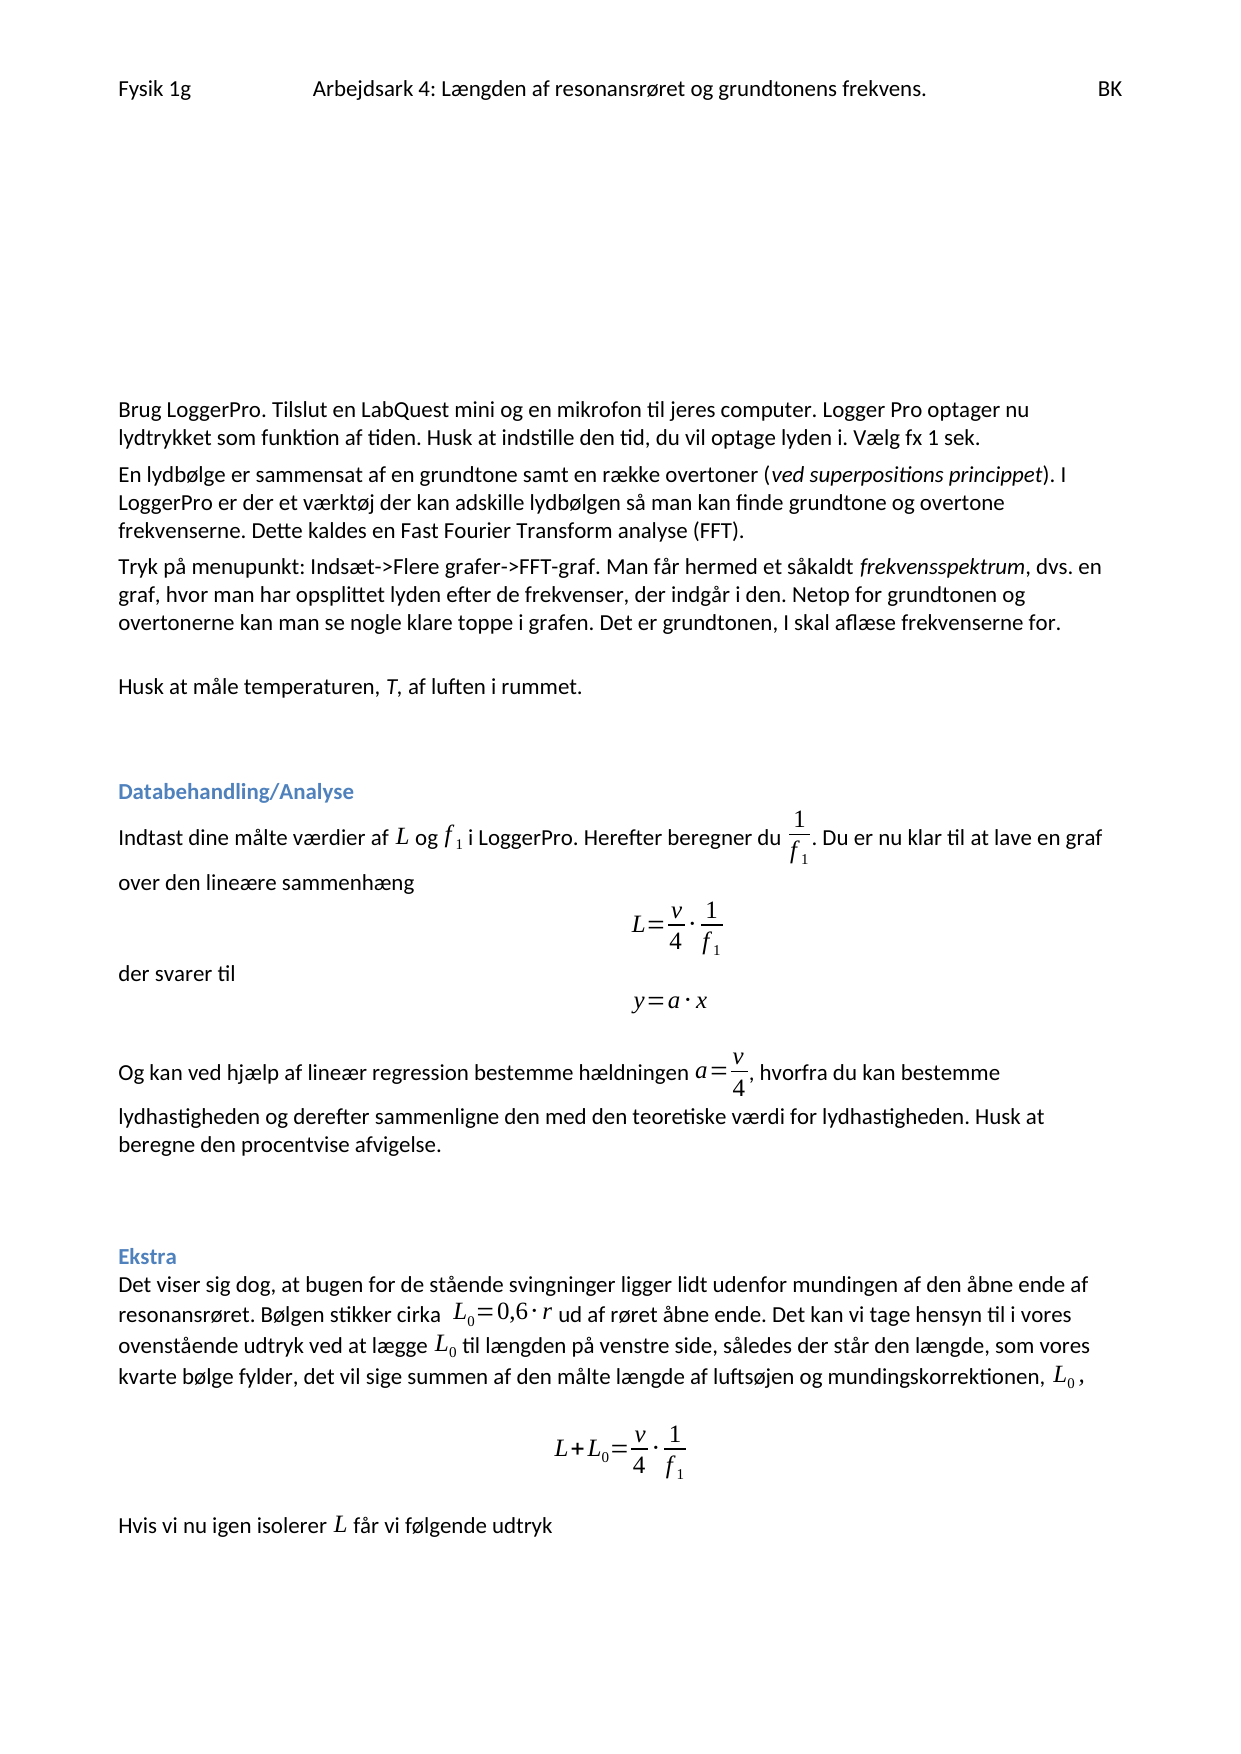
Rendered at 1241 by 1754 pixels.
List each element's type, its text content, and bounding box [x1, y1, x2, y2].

text Hvis vi nu igen isolerer får vi følgende udtryk [118, 1511, 1122, 1539]
text Ekstra [118, 1242, 1122, 1270]
text Husk at måle temperaturen, T, af luften i rummet. [118, 672, 1122, 701]
text Det viser sig dog, at bugen for de stående svingninger ligger lidt udenfor mundingen af den åbne ende af resonansrøret. Bølgen stikker cirka ud af røret åbne ende. Det kan vi tage hensyn til i vores ovenstående udtryk ved at lægge til længden på venstre side, således der står den længde, som vores kvarte bølge fylder, det vil sige summen af den målte længde af luftsøjen og mundingskorrektionen, [118, 1270, 1122, 1392]
text Og kan ved hjælp af lineær regression bestemme hældningen , hvorfra du kan bestemme lydhastigheden og derefter sammenligne den med den teoretiske værdi for lydhastigheden. Husk at beregne den procentvise afvigelse. [118, 1043, 1122, 1158]
text Tryk på menupunkt: Indsæt->Flere grafer->FFT-graf. Man får hermed et såkaldt frekvensspektrum, dvs. en graf, hvor man har opsplittet lyden efter de frekvenser, der indgår i den. Netop for grundtonen og overtonerne kan man se nogle klare toppe i grafen. Det er grundtonen, I skal aflæse frekvenserne for. [118, 552, 1122, 636]
text Indtast dine målte værdier af og i LoggerPro. Herefter beregner du . Du er nu klar til at lave en graf over den lineære sammenhæng [118, 805, 1122, 896]
text En lydbølge er sammensat af en grundtone samt en række overtoner (ved superpositions princippet). I LoggerPro er der et værktøj der kan adskille lydbølgen så man kan finde grundtone og overtone frekvenserne. Dette kaldes en Fast Fourier Transform analyse (FFT). [118, 460, 1122, 544]
text Databehandling/Analyse [118, 777, 1122, 805]
text der svarer til [118, 959, 1122, 987]
text Brug LoggerPro. Tilslut en LabQuest mini og en mikrofon til jeres computer. Logger Pro optager nu lydtrykket som funktion af tiden. Husk at indstille den tid, du vil optage lyden i. Vælg fx 1 sek. [118, 395, 1122, 451]
